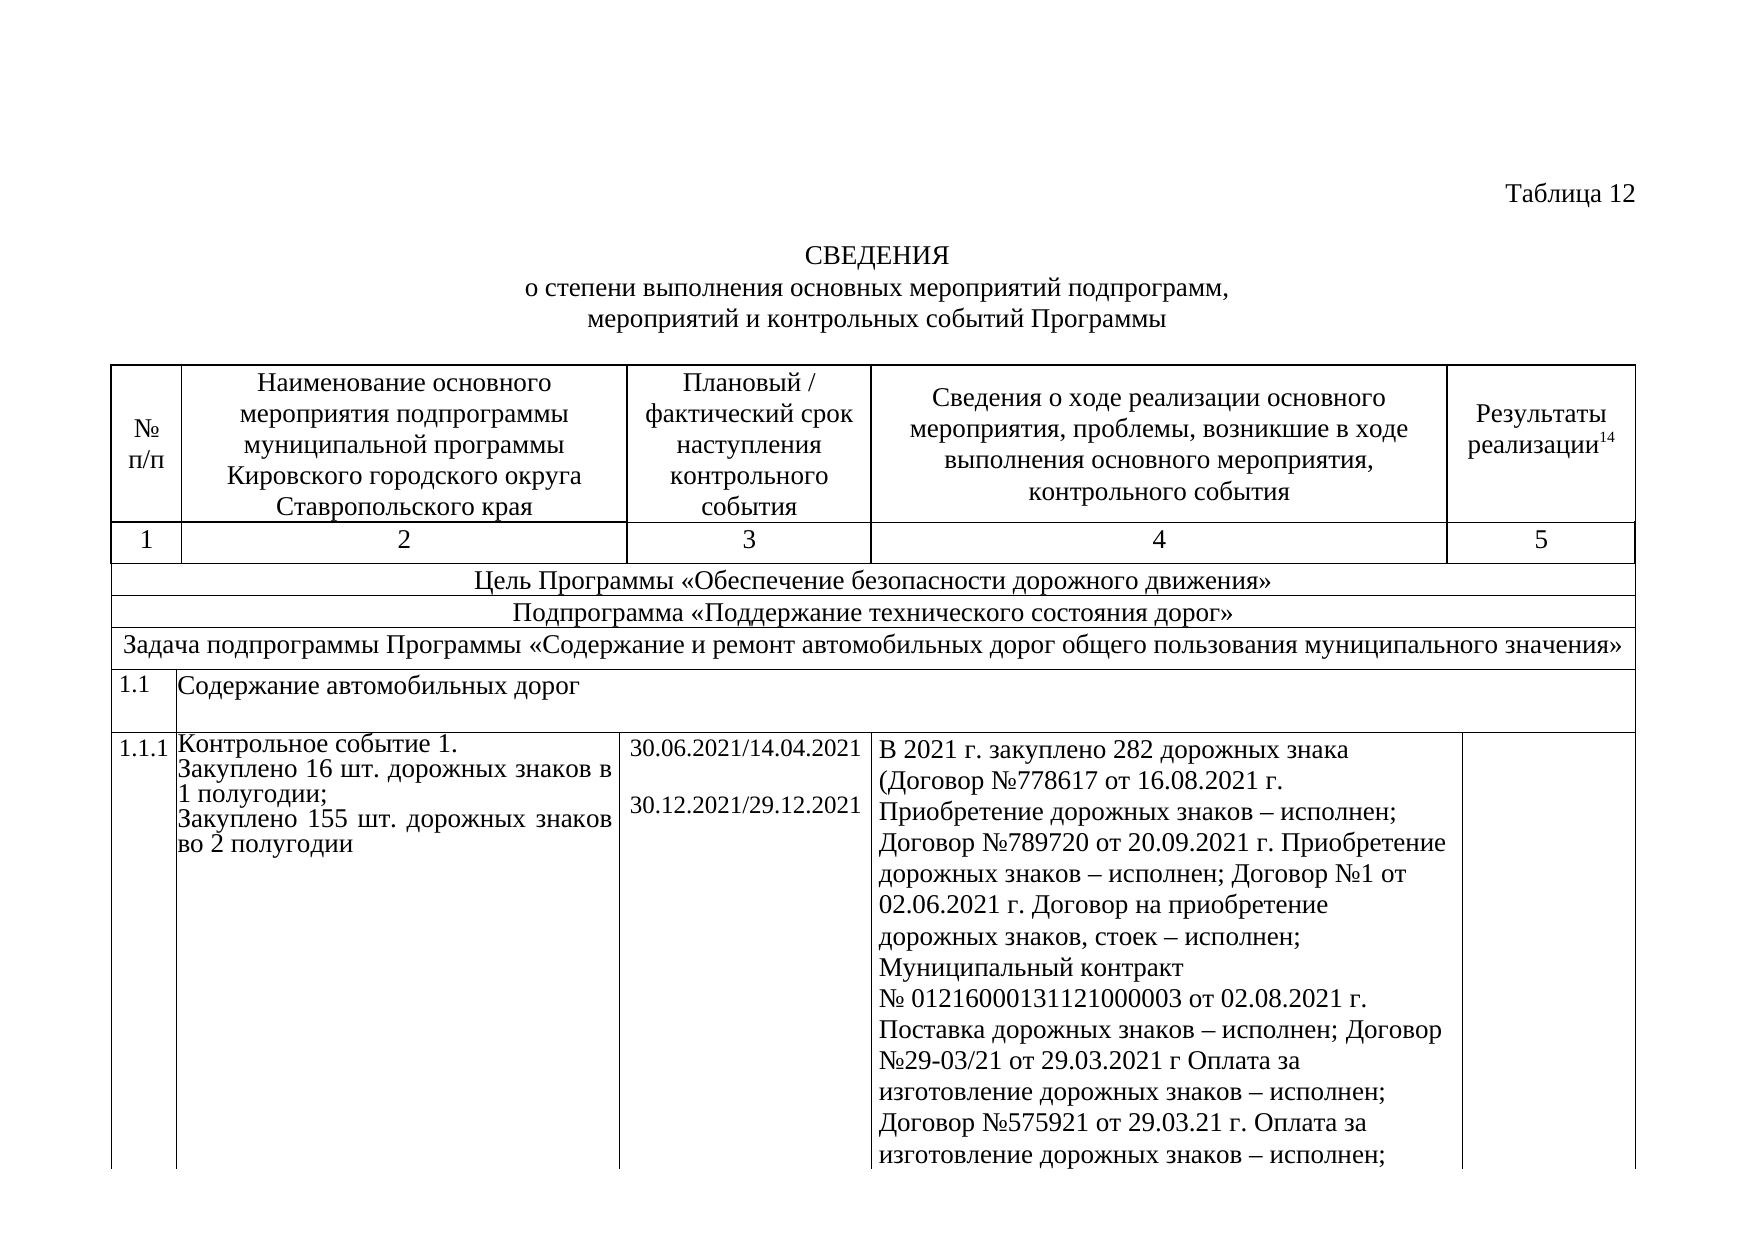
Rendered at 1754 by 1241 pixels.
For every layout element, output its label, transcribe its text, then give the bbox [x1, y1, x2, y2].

text Сведения [118, 239, 1636, 271]
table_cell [177, 733, 619, 1169]
table_cell 2 [182, 523, 626, 563]
table_cell Содержание автомобильных дорог [177, 670, 1635, 732]
table_header Наименование основного мероприятия подпрограммы муниципальной программы Кировского городского округа Ставропольского края [182, 366, 626, 521]
table_cell [1463, 733, 1635, 1169]
table_header Результаты реализации14 [1448, 366, 1635, 521]
table_cell 4 [872, 523, 1446, 563]
table_cell Задача подпрограммы Программы «Содержание и ремонт автомобильных дорог общего пользования муниципального значения» [112, 628, 1635, 668]
table_header Сведения о ходе реализации основного мероприятия, проблемы, возникшие в ходе выполнения основного мероприятия, контрольного события [872, 366, 1446, 521]
text мероприятий и контрольных событий Программы [118, 302, 1636, 333]
table_cell 5 [1448, 523, 1634, 563]
table_header Плановый / фактический срок наступления контрольного события [628, 366, 870, 521]
text Таблица 12 [118, 177, 1636, 208]
table_header № п/п [112, 366, 181, 521]
text о степени выполнения основных мероприятий подпрограмм, [118, 271, 1636, 302]
table_cell 3 [628, 523, 870, 563]
table_cell Цель Программы «Обеспечение безопасности дорожного движения» [112, 564, 1635, 595]
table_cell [872, 733, 1462, 1169]
table_cell 1.1.1 [112, 733, 176, 1169]
table_cell Подпрограмма «Поддержание технического состояния дорог» [112, 596, 1635, 627]
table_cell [620, 733, 871, 1169]
table_cell 1 [112, 523, 181, 563]
table_cell 1.1 [112, 670, 176, 732]
